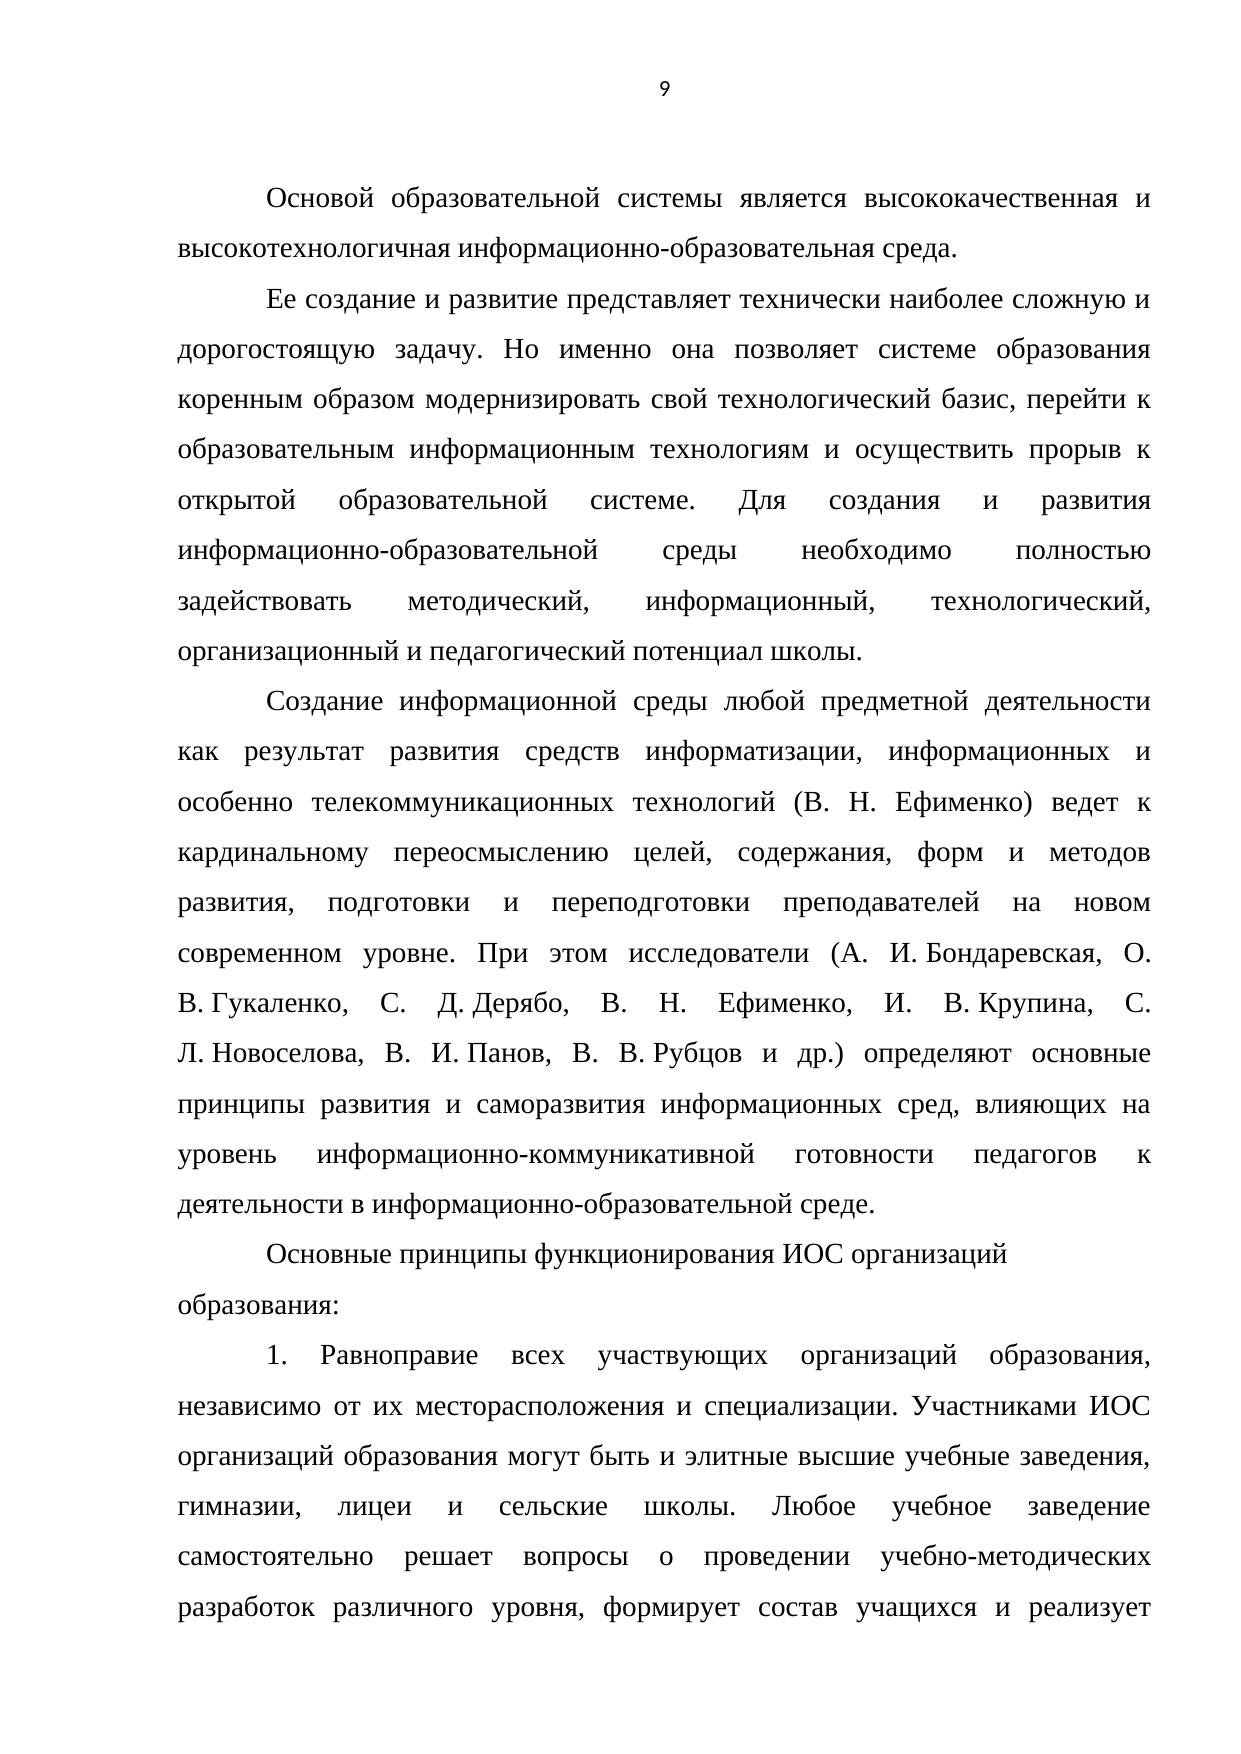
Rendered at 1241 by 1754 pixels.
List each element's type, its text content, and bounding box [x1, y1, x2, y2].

text Создание информационной среды любой предметной деятельности как результат развития средств информатизации, информационных и особенно телекоммуникационных технологий (В. Н. Ефименко) ведет к кардинальному переосмыслению целей, содержания, форм и методов развития, подготовки и переподготовки преподавателей на новом современном уровне. При этом исследователи (А. И. Бондаревская, О. В. Гукаленко, С. Д. Дерябо, В. Н. Ефименко, И. В. Крупина, С. Л. Новоселова, В. И. Панов, В. В. Рубцов и др.) определяют основные принципы развития и саморазвития информационных сред, влияющих на уровень информационно-коммуникативной готовности педагогов к деятельности в информационно-образовательной среде. [177, 683, 1152, 1220]
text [177, 1337, 1152, 1622]
text Ее создание и развитие представляет технически наиболее сложную и дорогостоящую задачу. Но именно она позволяет системе образования коренным образом модернизировать свой технологический базис, перейти к образовательным информационным технологиям и осуществить прорыв к открытой образовательной системе. Для создания и развития информационно-образовательной среды необходимо полностью задействовать методический, информационный, технологический, организационный и педагогический потенциал школы. [177, 281, 1152, 666]
text Основные принципы функционирования ИОС организаций образования: [177, 1237, 1152, 1321]
text Основой образовательной системы является высококачественная и высокотехнологичная информационно-образовательная среда. [177, 180, 1152, 264]
